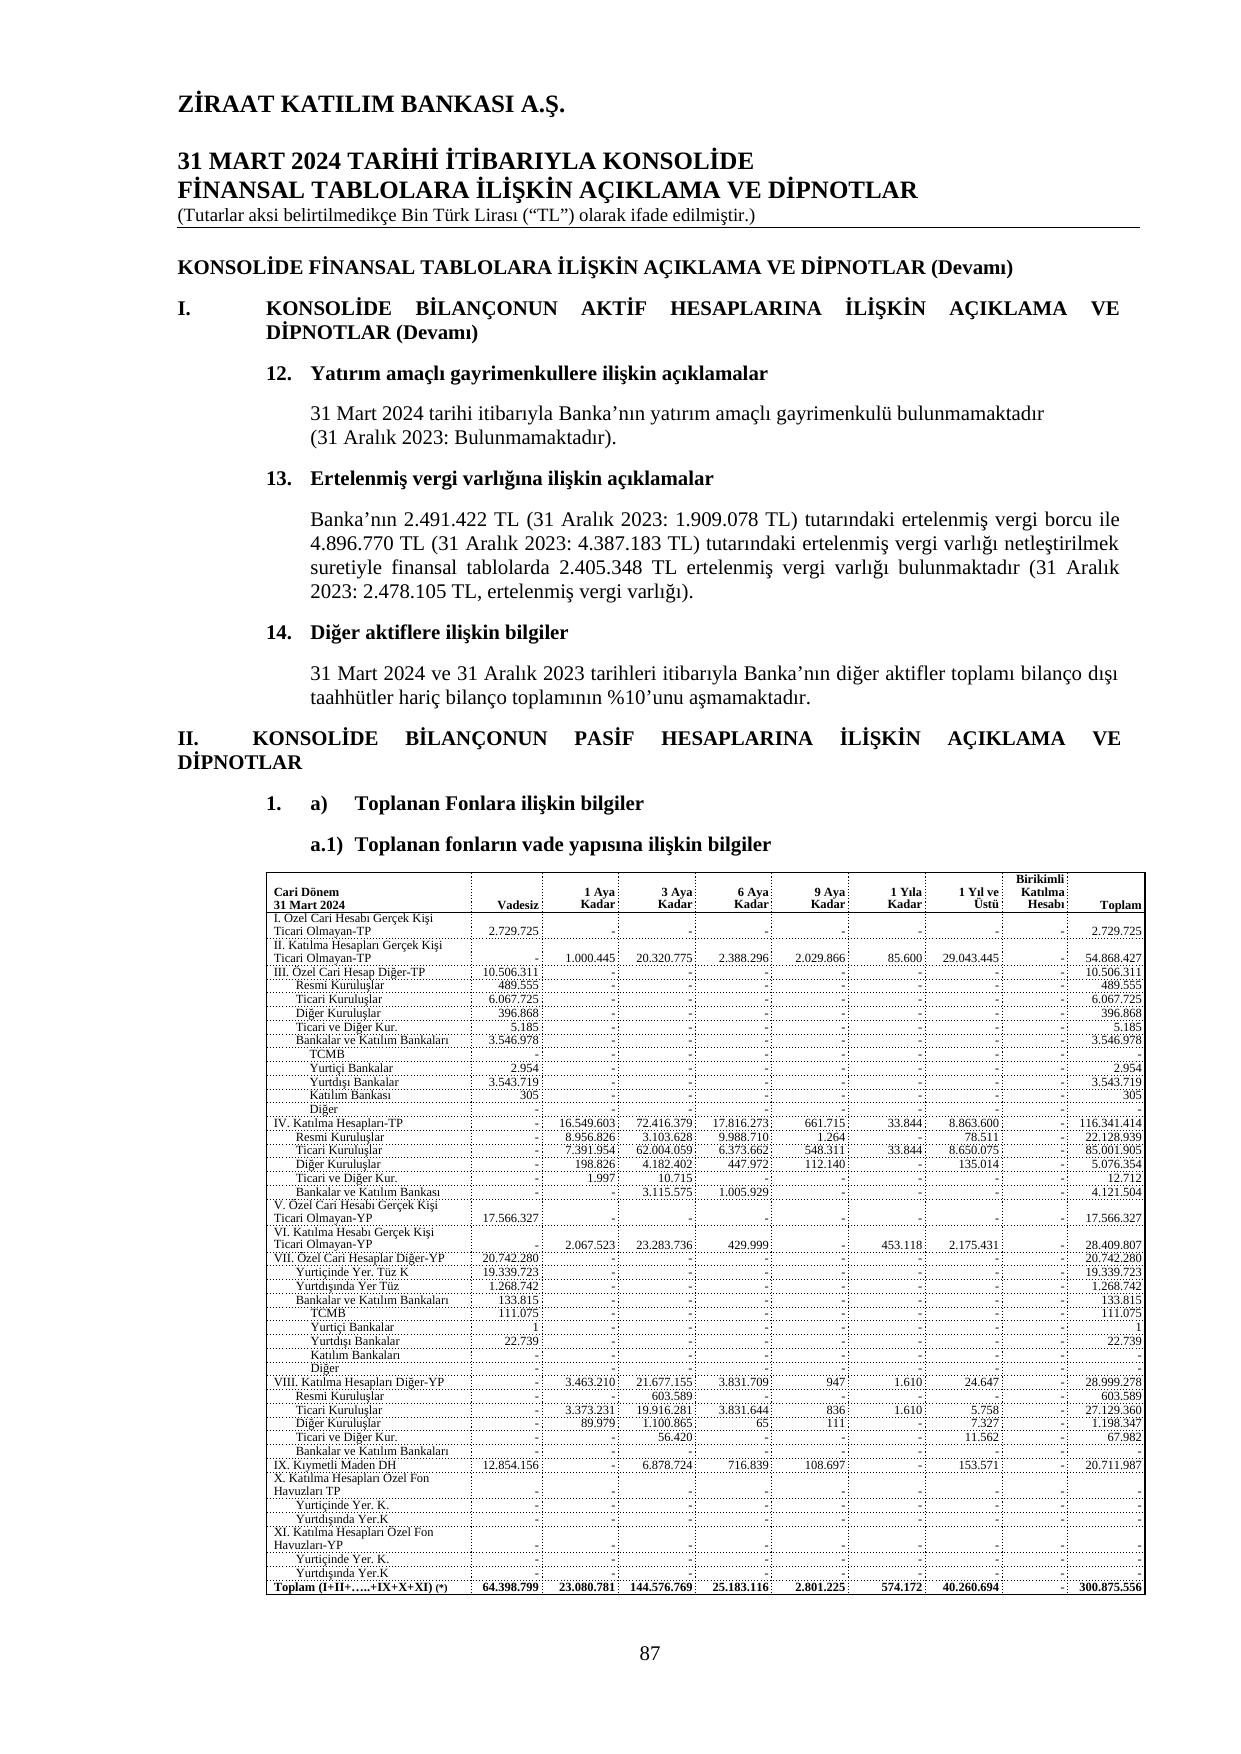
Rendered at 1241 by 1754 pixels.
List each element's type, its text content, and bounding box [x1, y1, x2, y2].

text 31 Mart 2024 ve 31 Aralık 2023 tarihleri itibarıyla Banka’nın diğer aktifler toplamı bilanço dışı taahhütler hariç bilanço toplamının %10’unu aşmamaktadır. [310, 661, 1120, 709]
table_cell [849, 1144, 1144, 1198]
text I. KONSOLİDE BİLANÇONUN AKTİF HESAPLARINA İLİŞKİN AÇIKLAMA VE DİPNOTLAR (Devamı) [177, 296, 1120, 344]
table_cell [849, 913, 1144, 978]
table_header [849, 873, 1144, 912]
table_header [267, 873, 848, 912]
text Banka’nın 2.491.422 TL (31 Aralık 2023: 1.909.078 TL) tutarındaki ertelenmiş vergi borcu ile 4.896.770 TL (31 Aralık 2023: 4.387.183 TL) tutarındaki ertelenmiş vergi varlığı netleştirilmek suretiyle finansal tablolarda 2.405.348 TL ertelenmiş vergi varlığı bulunmaktadır (31 Aralık 2023: 2.478.105 TL, ertelenmiş vergi varlığı). [310, 507, 1120, 603]
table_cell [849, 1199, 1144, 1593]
text 31 Mart 2024 tarihi itibarıyla Banka’nın yatırım amaçlı gayrimenkulü bulunmamaktadır [310, 401, 1122, 425]
text 1. a) Toplanan Fonlara ilişkin bilgiler [266, 791, 1122, 815]
text 14. Diğer aktiflere ilişkin bilgiler [266, 620, 1120, 644]
text (31 Aralık 2023: Bulunmamaktadır). [310, 425, 1122, 449]
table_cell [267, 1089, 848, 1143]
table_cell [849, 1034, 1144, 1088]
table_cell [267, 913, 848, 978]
text KONSOLİDE FİNANSAL TABLOLARA İLİŞKİN AÇIKLAMA VE DİPNOTLAR (Devamı) [177, 255, 1120, 279]
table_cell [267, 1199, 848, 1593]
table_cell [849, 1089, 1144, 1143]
text II. KONSOLİDE BİLANÇONUN PASİF HESAPLARINA İLİŞKİN AÇIKLAMA VE DİPNOTLAR [177, 726, 1122, 774]
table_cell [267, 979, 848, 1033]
text a.1) Toplanan fonların vade yapısına ilişkin bilgiler [310, 831, 1122, 856]
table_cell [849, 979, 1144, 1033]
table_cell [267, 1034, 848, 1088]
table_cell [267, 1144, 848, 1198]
text 13. Ertelenmiş vergi varlığına ilişkin açıklamalar [266, 466, 1120, 490]
text 12. Yatırım amaçlı gayrimenkullere ilişkin açıklamalar [266, 360, 1122, 384]
